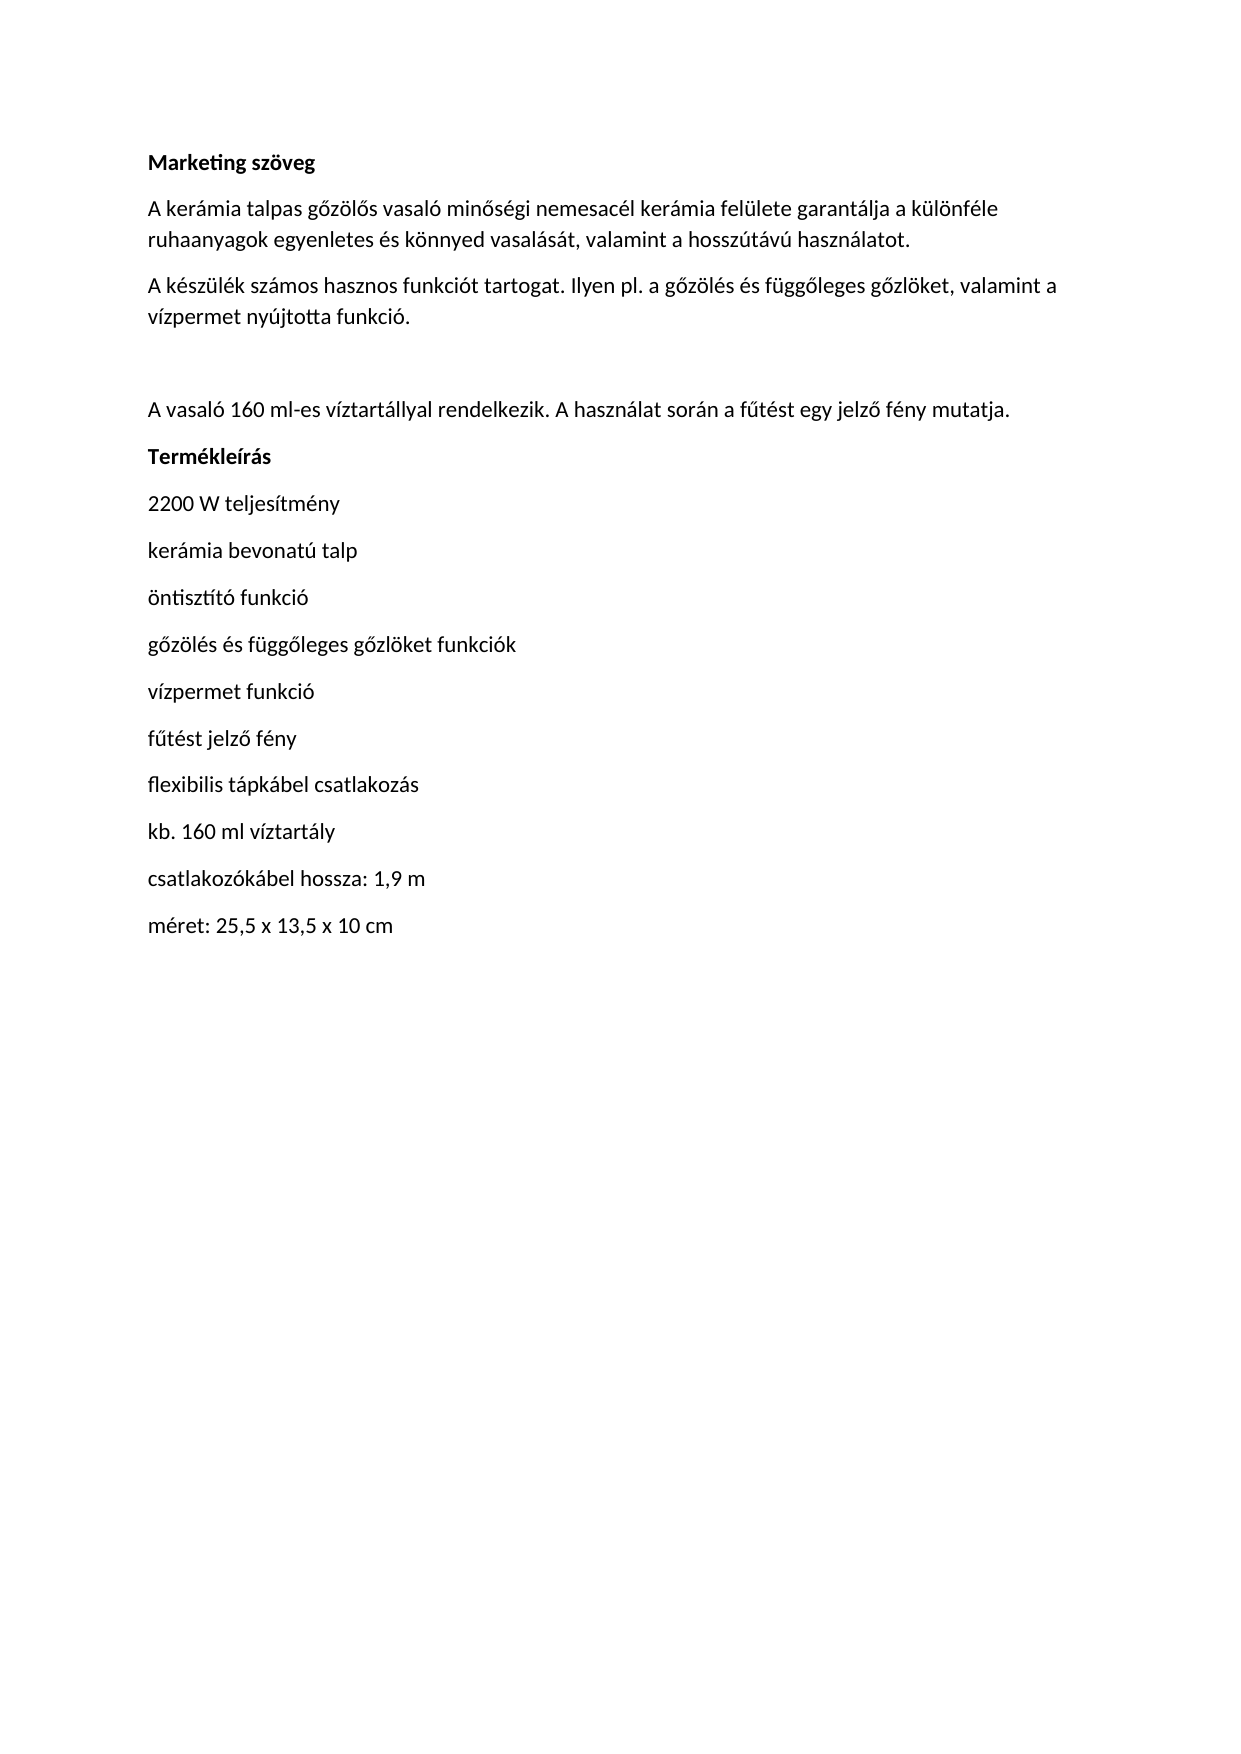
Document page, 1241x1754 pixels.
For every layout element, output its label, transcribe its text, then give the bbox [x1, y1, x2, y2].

text A vasaló 160 ml-es víztartállyal rendelkezik. A használat során a fűtést egy jelző fény mutatja. [148, 396, 1093, 423]
text flexibilis tápkábel csatlakozás [148, 771, 1093, 798]
text 2200 W teljesítmény [148, 489, 1093, 517]
text kb. 160 ml víztartály [148, 817, 1093, 845]
text Marketing szöveg [148, 148, 1093, 176]
text fűtést jelző fény [148, 724, 1093, 752]
text öntisztító funkció [148, 583, 1093, 611]
text Termékleírás [148, 442, 1093, 470]
text gőzölés és függőleges gőzlöket funkciók [148, 630, 1093, 658]
text méret: 25,5 x 13,5 x 10 cm [148, 911, 1093, 939]
text vízpermet funkció [148, 677, 1093, 705]
text A készülék számos hasznos funkciót tartogat. Ilyen pl. a gőzölés és függőleges gőzlöket, valamint a vízpermet nyújtotta funkció. [148, 272, 1093, 330]
text csatlakozókábel hossza: 1,9 m [148, 864, 1093, 892]
text kerámia bevonatú talp [148, 536, 1093, 564]
text A kerámia talpas gőzölős vasaló minőségi nemesacél kerámia felülete garantálja a különféle ruhaanyagok egyenletes és könnyed vasalását, valamint a hosszútávú használatot. [148, 194, 1093, 253]
